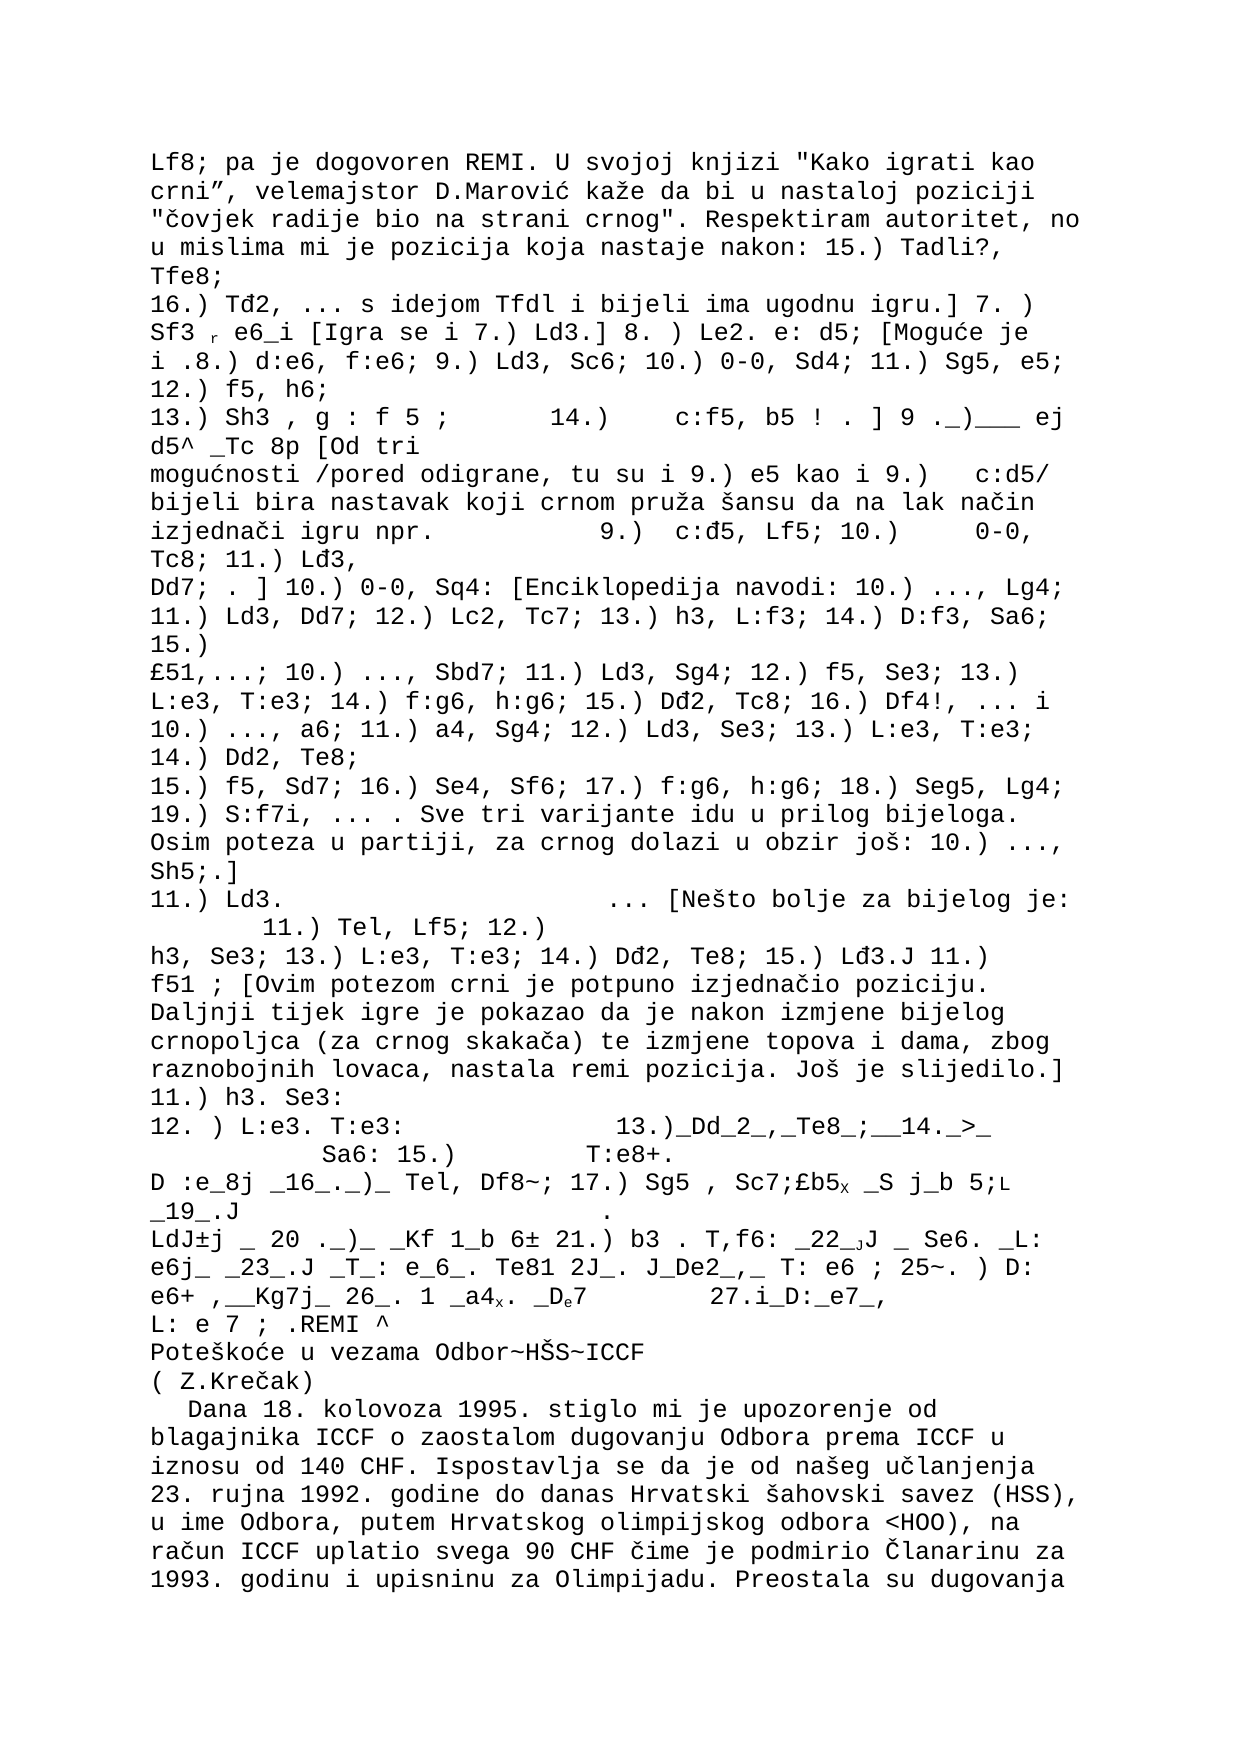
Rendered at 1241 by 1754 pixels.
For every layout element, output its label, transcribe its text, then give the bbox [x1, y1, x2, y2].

text mogućnosti /pored odigrane, tu su i 9.) e5 kao i 9.) c:d5/ [150, 462, 1090, 490]
text Lf8; pa je dogovoren REMI. U svojoj knjizi "Kako igrati kao crni”, velemajstor D.Marović kaže da bi u nastaloj poziciji "čovjek radije bio na strani crnog". Respektiram autoritet, no u mislima mi je pozicija koja nastaje nakon: 15.) Tadli?, Tfe8; [150, 150, 1090, 292]
text 12. ) L:e3. T:e3: 13.) _Dd_2_,_Te8_;__14._>_ Sa6: 15.) T:e8+. [150, 1113, 1090, 1170]
text Dd7; . ] 10.) 0-0, Sq4: [Enciklopedija navodi: 10.) ..., Lg4; 11.) Ld3, Dd7; 12.) Lc2, Tc7; 13.) h3, L:f3; 14.) D:f3, Sa6; 15.) [150, 575, 1090, 660]
text D :e_8j _16_._)_ Tel, Df8~; 17.) Sg5 , Sc7; £b5X _S j_b 5;l _19_.J . [150, 1170, 1090, 1227]
text ( Z.Krečak) [150, 1368, 1090, 1397]
text 11.) Ld3. ... [Nešto bolje za bijelog je: 11.) Tel, Lf5; 12.) [150, 887, 1090, 943]
text L: e 7 ; .REMI ^ [150, 1312, 1090, 1340]
text Poteškoće u vezama Odbor~HŠS~ICCF [150, 1340, 1090, 1368]
text 16.) Tđ2, ... s idejom Tfdl i bijeli ima ugodnu igru.] 7. ) Sf3 r e6_i [Igra se i 7.) Ld3.] 8. ) Le2. e: d5; [Moguće je i .8.) d:e6, f:e6; 9.) Ld3, Sc6; 10.) 0-0, Sd4; 11.) Sg5, e5; 12.) f5, h6; [150, 292, 1090, 405]
text h3, Se3; 13.) L:e3, T:e3; 14.) Dđ2, Te8; 15.) Lđ3.J 11.) [150, 943, 1090, 972]
text 19.) S:f7i, ... . Sve tri varijante idu u prilog bijeloga. Osim poteza u partiji, za crnog dolazi u obzir još: 10.) ..., Sh5;.] [150, 802, 1090, 887]
text LdJ±j _ 20 ._)_ _Kf 1_b 6± 21.) b3 . T,f6: _22_JJ _ Se6. _L: e6j_ _23_.J _T_: e_6_. Te81 2J_. J_De2_,_ T: e6 ; 25~. ) D: e6+ ,__Kg7j_ 26_. 1 _a4x. _De7 27.i_D:_e7_, [150, 1227, 1090, 1312]
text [150, 1397, 1090, 1595]
text f51 ; [Ovim potezom crni je potpuno izjednačio poziciju. Daljnji tijek igre je pokazao da je nakon izmjene bijelog crnopoljca (za crnog skakača) te izmjene topova i dama, zbog raznobojnih lovaca, nastala remi pozicija. Još je slijedilo.] 11.) h3. Se3: [150, 972, 1090, 1113]
text £51,...; 10.) ..., Sbd7; 11.) Ld3, Sg4; 12.) f5, Se3; 13.) L:e3, T:e3; 14.) f:g6, h:g6; 15.) Dđ2, Tc8; 16.) Df4!, ... i 10.) ..., a6; 11.) a4, Sg4; 12.) Ld3, Se3; 13.) L:e3, T:e3; 14.) Dd2, Te8; [150, 660, 1090, 773]
text 15.) f5, Sd7; 16.) Se4, Sf6; 17.) f:g6, h:g6; 18.) Seg5, Lg4; [150, 773, 1090, 802]
text bijeli bira nastavak koji crnom pruža šansu da na lak način izjednači igru npr. 9.) c:đ5, Lf5; 10.) 0-0, Tc8; 11.) Lđ3, [150, 490, 1090, 575]
text 13.) Sh3 , g : f 5 ; 14.) c:f5, b5 ! . ] 9 ._)___ ej d5^ _Tc 8p [Od tri [150, 405, 1090, 462]
